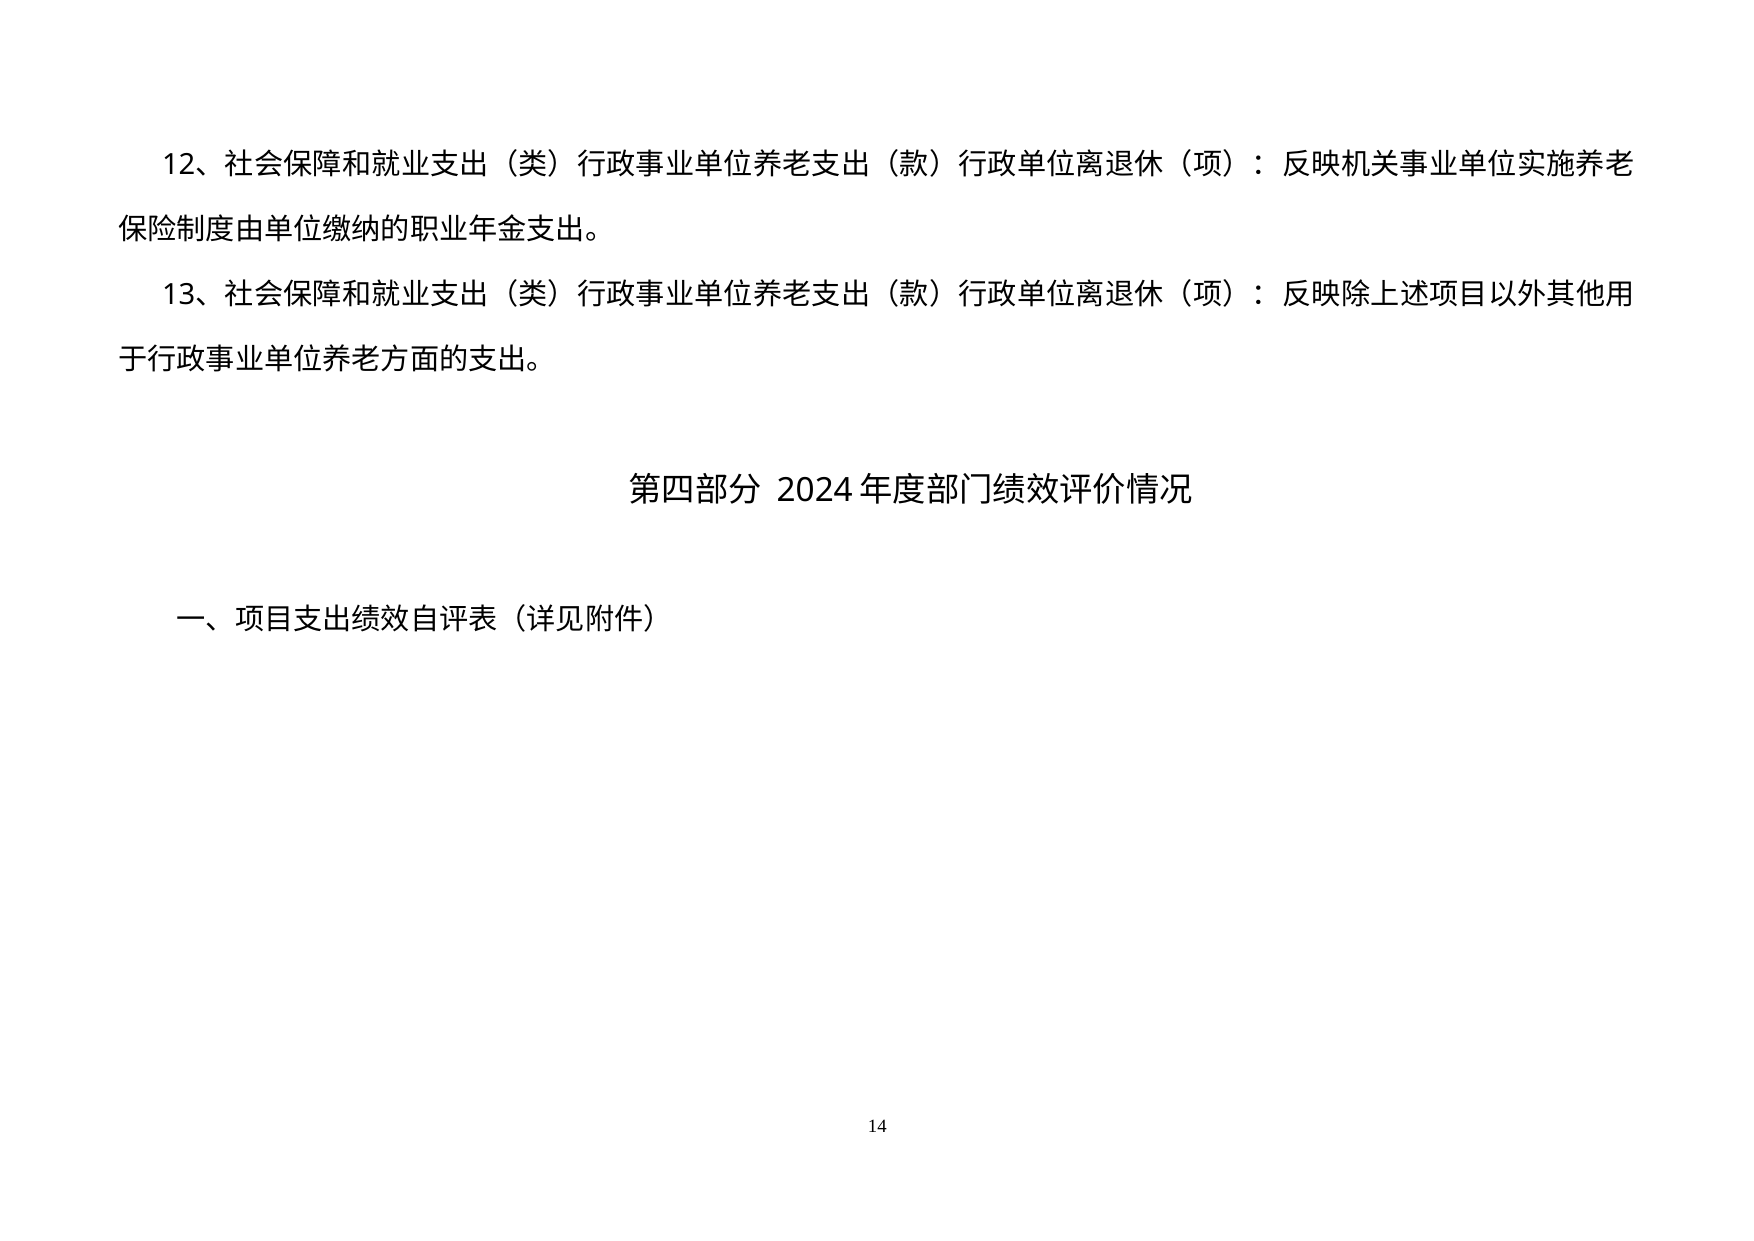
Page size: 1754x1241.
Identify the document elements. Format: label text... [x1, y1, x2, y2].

list 项目支出绩效自评表（详见附件） [118, 584, 1636, 649]
text 12、社会保障和就业支出（类）行政事业单位养老支出（款）行政单位离退休（项）：反映机关事业单位实施养老保险制度由单位缴纳的职业年金支出。 [118, 129, 1636, 259]
text 13、社会保障和就业支出（类）行政事业单位养老支出（款）行政单位离退休（项）：反映除上述项目以外其他用于行政事业单位养老方面的支出。 [118, 259, 1636, 389]
text 第四部分 2024年度部门绩效评价情况 [118, 454, 1636, 519]
